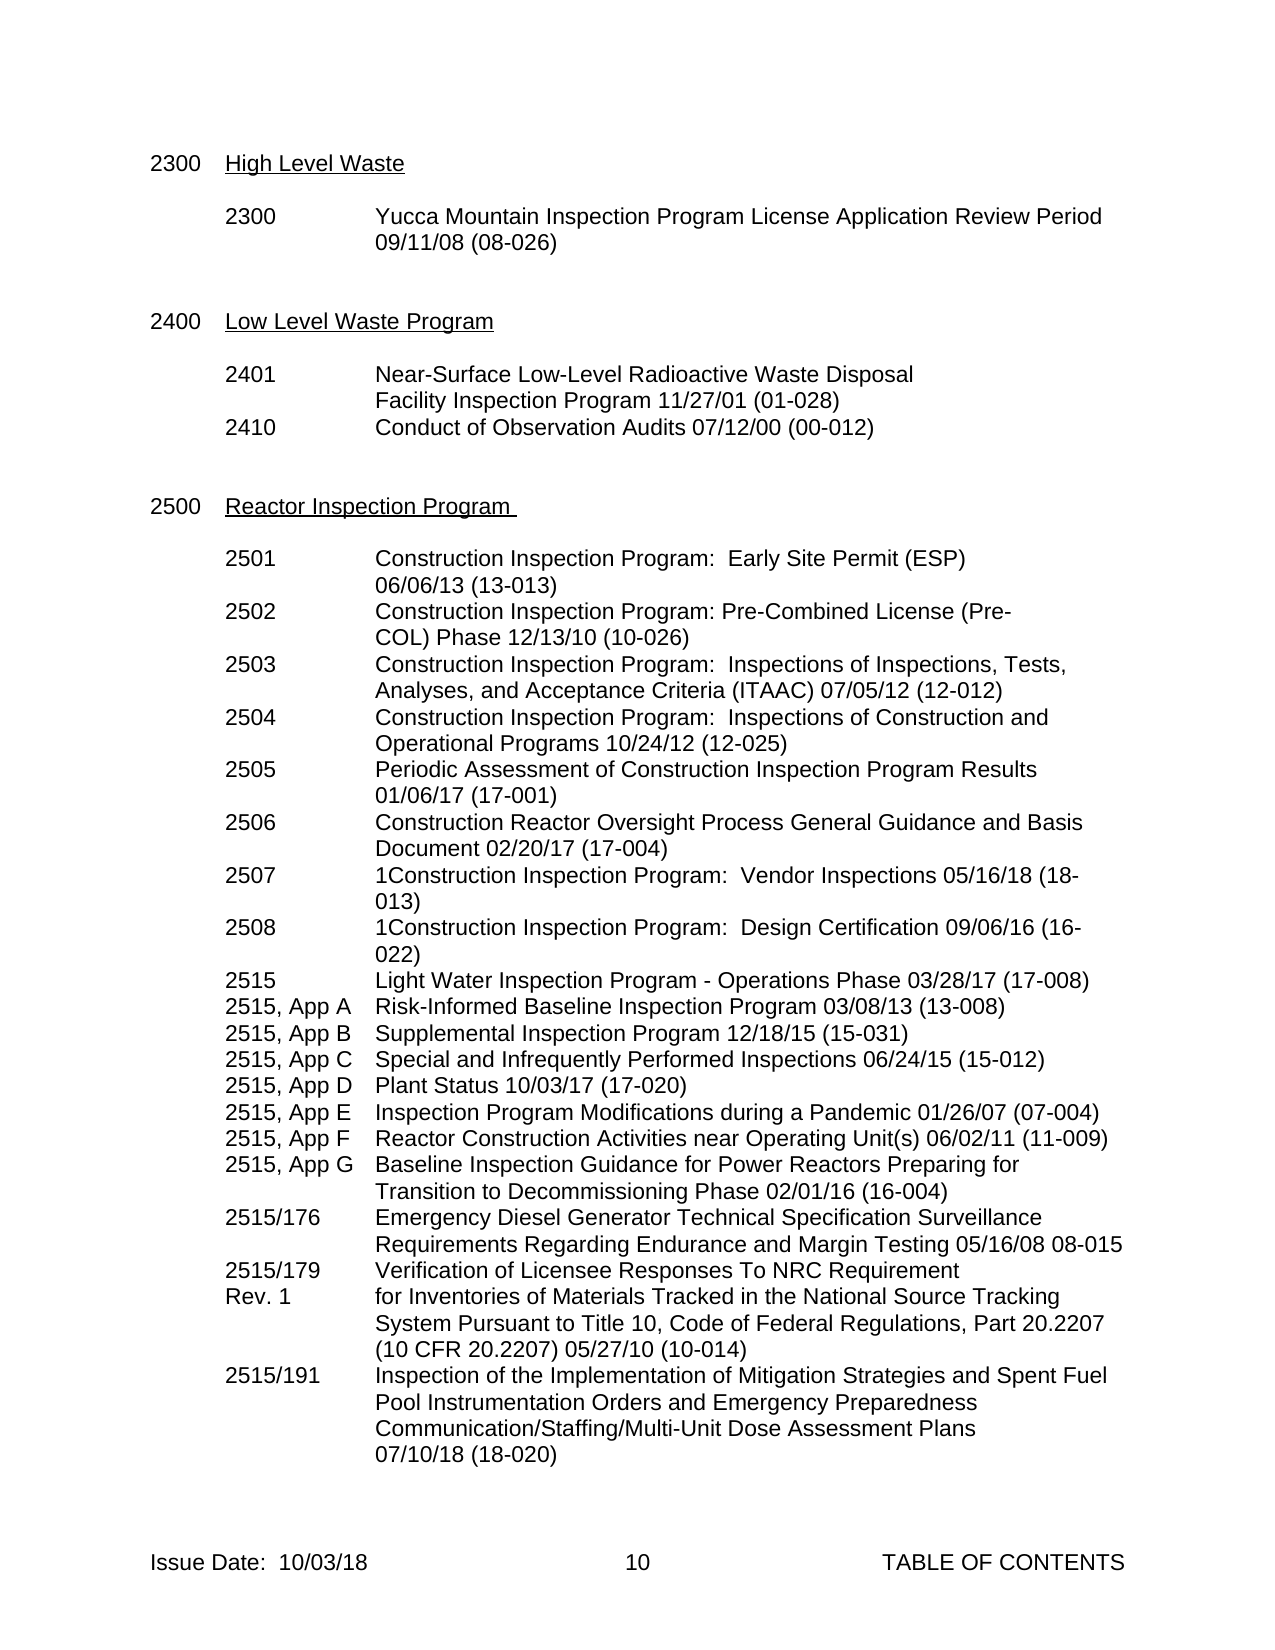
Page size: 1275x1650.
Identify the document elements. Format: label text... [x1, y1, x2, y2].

text 2515, App G Baseline Inspection Guidance for Power Reactors Preparing for Transition to Decommissioning Phase 02/01/16 (16-004) [225, 1151, 1125, 1204]
text 2505 Periodic Assessment of Construction Inspection Program Results 01/06/17 (17-001) [150, 756, 1125, 809]
text 2515 Light Water Inspection Program - Operations Phase 03/28/17 (17-008) [150, 967, 1125, 993]
text 2515/176 Emergency Diesel Generator Technical Specification Surveillance Requirements Regarding Endurance and Margin Testing 05/16/08 08-015 [150, 1204, 1125, 1257]
text 2504 Construction Inspection Program: Inspections of Construction and Operational Programs 10/24/12 (12-025) [150, 703, 1125, 756]
text 2502 Construction Inspection Program: Pre-Combined License (Pre- [150, 598, 1125, 624]
text 2501 Construction Inspection Program: Early Site Permit (ESP) [150, 545, 1125, 572]
text COL) Phase 12/13/10 (10-026) [225, 624, 1125, 651]
text 2515, App E Inspection Program Modifications during a Pandemic 01/26/07 (07-004) [225, 1099, 1125, 1125]
text 2500 Reactor Inspection Program [150, 493, 1125, 519]
text 2410 Conduct of Observation Audits 07/12/00 (00-012) [150, 413, 1125, 440]
text Rev. 1 for Inventories of Materials Tracked in the National Source Tracking System Pursuant to Title 10, Code of Federal Regulations, Part 20.2207 (10 CFR 20.2207) 05/27/10 (10-014) [225, 1283, 1125, 1362]
text 2515, App A Risk-Informed Baseline Inspection Program 03/08/13 (13-008) [150, 993, 1125, 1020]
text 2515/179 Verification of Licensee Responses To NRC Requirement [150, 1257, 1125, 1283]
text Facility Inspection Program 11/27/01 (01-028) [150, 387, 1125, 413]
text 2300 Yucca Mountain Inspection Program License Application Review Period 09/11/08 (08-026) [150, 203, 1125, 255]
text 2506 Construction Reactor Oversight Process General Guidance and Basis Document 02/20/17 (17-004) [150, 809, 1125, 862]
text 2515, App C Special and Infrequently Performed Inspections 06/24/15 (15-012) [225, 1046, 1125, 1072]
text 2515, App D Plant Status 10/03/17 (17-020) [225, 1072, 1125, 1099]
text 2515, App F Reactor Construction Activities near Operating Unit(s) 06/02/11 (11-009) [150, 1125, 1125, 1151]
text 07/10/18 (18-020) [225, 1441, 1125, 1468]
text 2400 Low Level Waste Program [150, 308, 1125, 334]
text 2507 Construction Inspection Program: Vendor Inspections 05/16/18 (18-013) [150, 862, 1125, 914]
text 2515, App B Supplemental Inspection Program 12/18/15 (15-031) [225, 1020, 1125, 1046]
text 2401 Near-Surface Low-Level Radioactive Waste Disposal [150, 361, 1125, 387]
text 2300 High Level Waste [150, 150, 1125, 176]
text 2508 Construction Inspection Program: Design Certification 09/06/16 (16-022) [150, 914, 1125, 967]
text 2503 Construction Inspection Program: Inspections of Inspections, Tests, Analyses, and Acceptance Criteria (ITAAC) 07/05/12 (12-012) [150, 651, 1125, 703]
text 2515/191 Inspection of the Implementation of Mitigation Strategies and Spent Fuel Pool Instrumentation Orders and Emergency Preparedness Communication/Staffing/Multi-Unit Dose Assessment Plans [225, 1362, 1125, 1441]
text 06/06/13 (13-013) [225, 572, 1125, 598]
